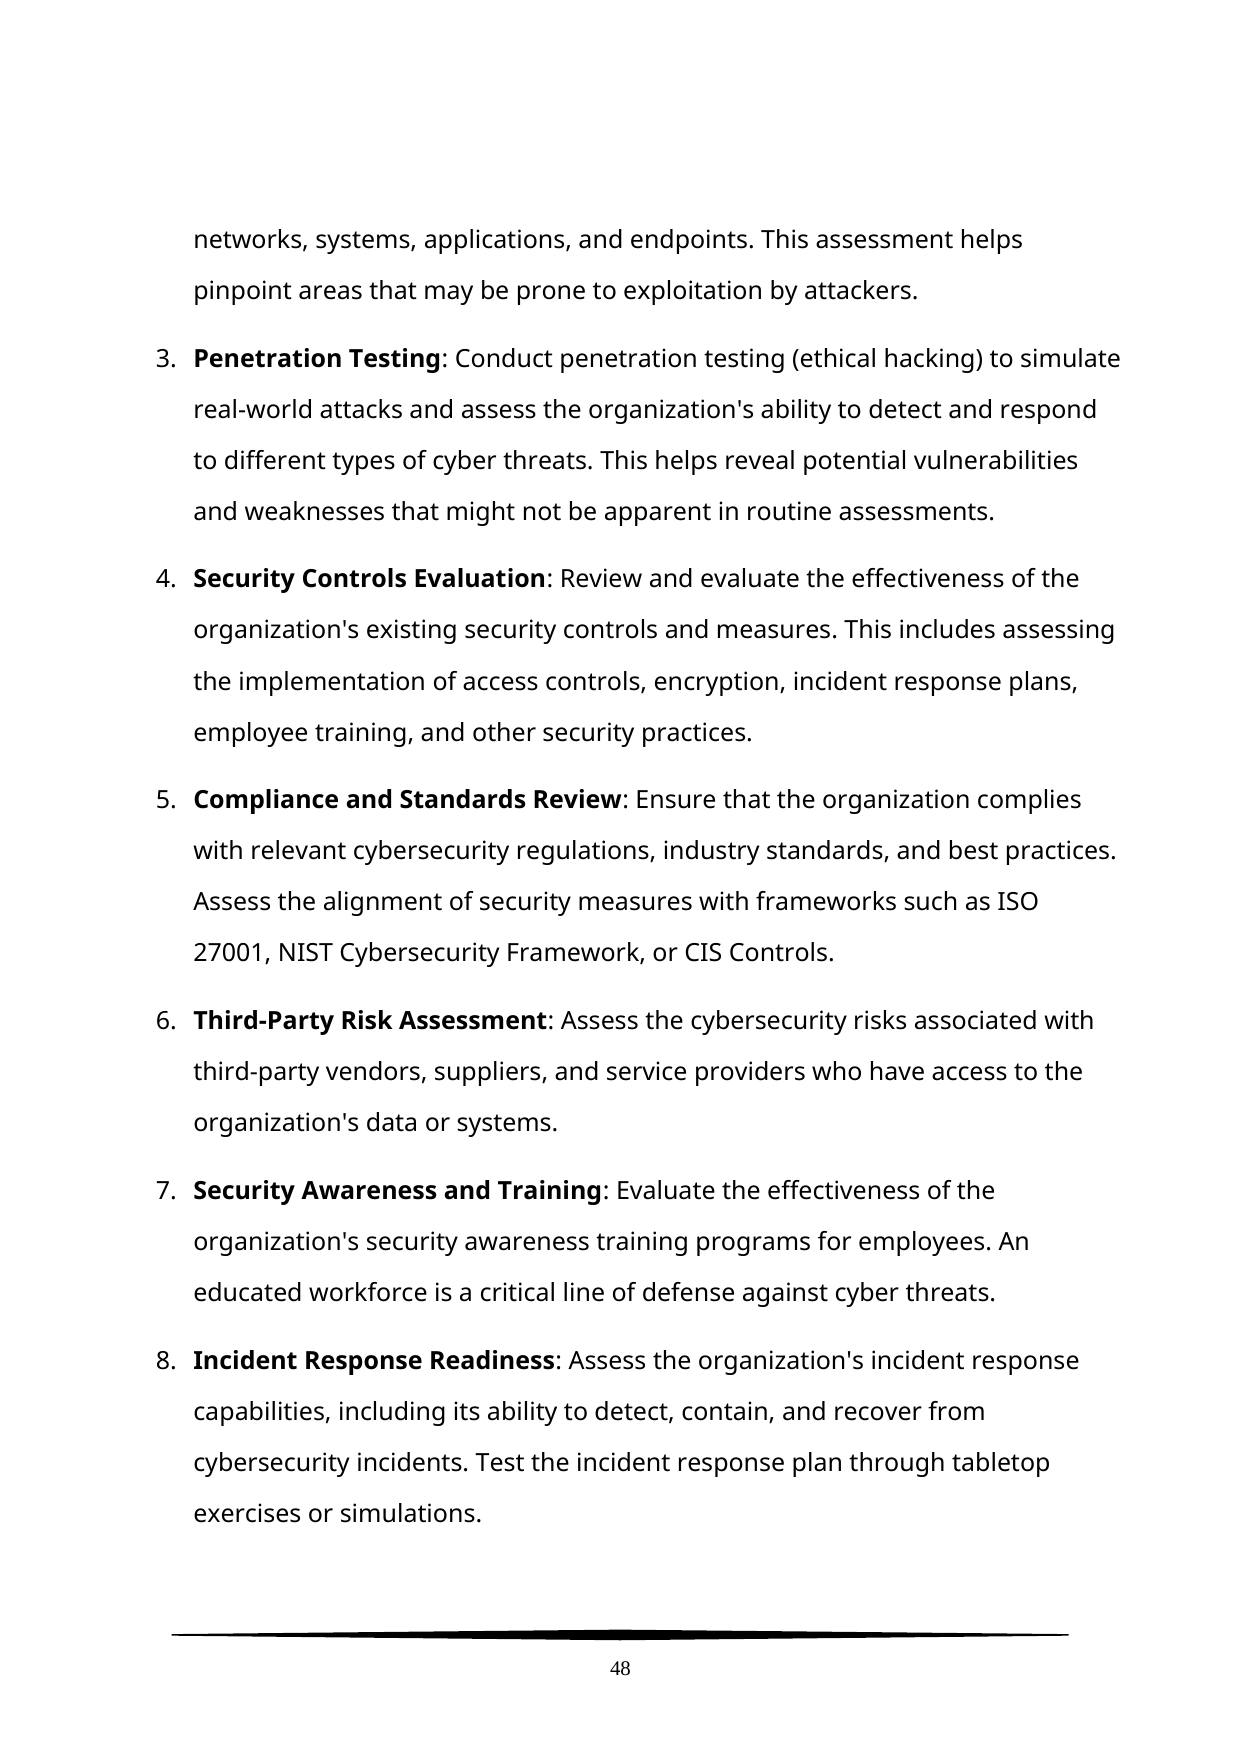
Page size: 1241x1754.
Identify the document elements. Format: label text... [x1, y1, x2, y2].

list Third-Party Risk Assessment: Assess the cybersecurity risks associated with third-party vendors, suppliers, and service providers who have access to the organization's data or systems. [156, 1003, 1122, 1139]
list Penetration Testing: Conduct penetration testing (ethical hacking) to simulate real-world attacks and assess the organization's ability to detect and respond to different types of cyber threats. This helps reveal potential vulnerabilities and weaknesses that might not be apparent in routine assessments. [156, 340, 1122, 527]
list Compliance and Standards Review: Ensure that the organization complies with relevant cybersecurity regulations, industry standards, and best practices. Assess the alignment of security measures with frameworks such as ISO 27001, NIST Cybersecurity Framework, or CIS Controls. [156, 782, 1122, 969]
list Security Awareness and Training: Evaluate the effectiveness of the organization's security awareness training programs for employees. An educated workforce is a critical line of defense against cyber threats. [156, 1173, 1122, 1309]
list Security Controls Evaluation: Review and evaluate the effectiveness of the organization's existing security controls and measures. This includes assessing the implementation of access controls, encryption, incident response plans, employee training, and other security practices. [156, 561, 1122, 748]
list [156, 222, 1122, 307]
list Incident Response Readiness: Assess the organization's incident response capabilities, including its ability to detect, contain, and recover from cybersecurity incidents. Test the incident response plan through tabletop exercises or simulations. [156, 1342, 1122, 1529]
